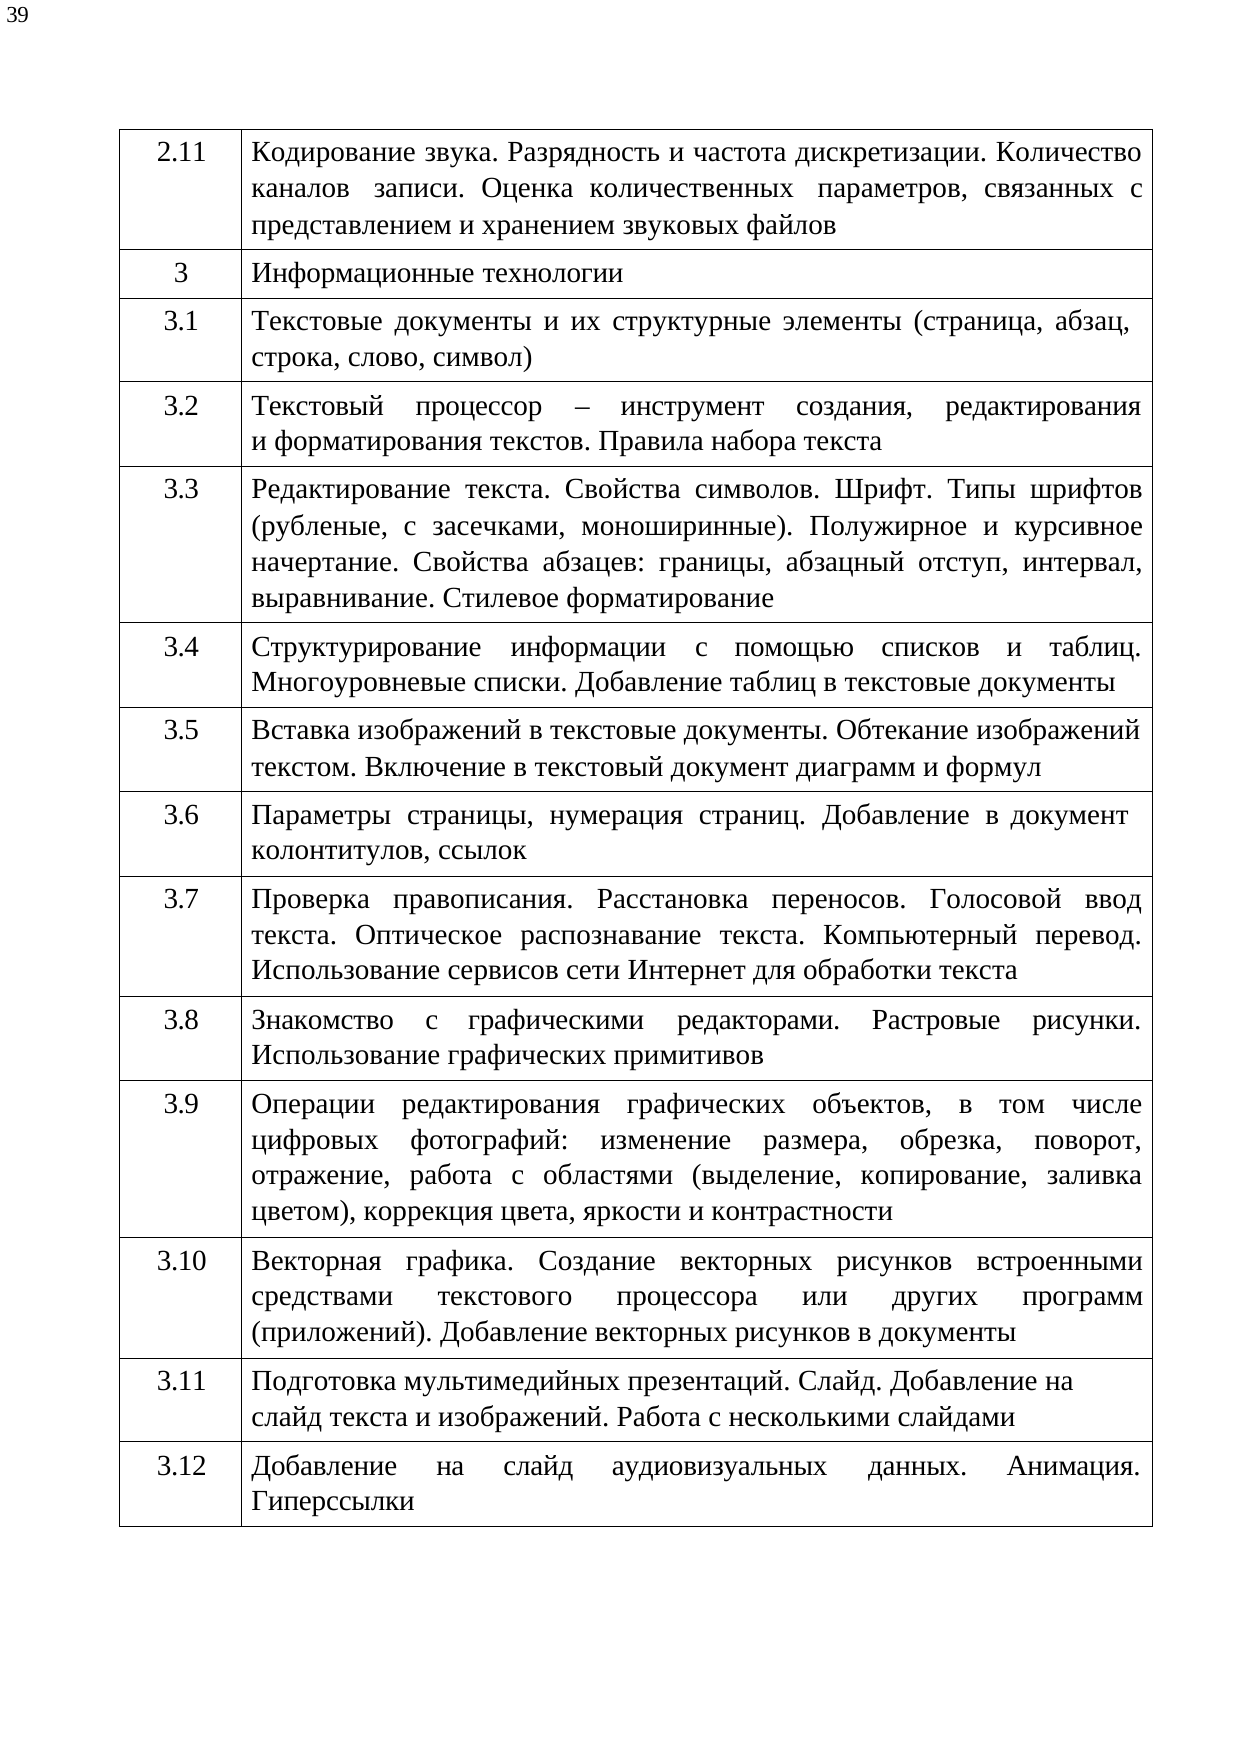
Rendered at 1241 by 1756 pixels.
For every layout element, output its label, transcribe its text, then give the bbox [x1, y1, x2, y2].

table_cell 3.12 [120, 1442, 241, 1526]
table_cell Подготовка мультимедийных презентаций. Слайд. Добавление на слайд текста и изображений. Работа с несколькими слайдами [242, 1359, 1152, 1441]
table_cell Операции редактирования графических объектов, в том числе цифровых фотографий: изменение размера, обрезка, поворот, отражение, работа с областями (выделение, копирование, заливка цветом), коррекция цвета, яркости и контрастности [242, 1081, 1152, 1237]
table_cell 3.8 [120, 997, 241, 1080]
table_cell Проверка правописания. Расстановка переносов. Голосовой ввод текста. Оптическое распознавание текста. Компьютерный перевод. Использование сервисов сети Интернет для обработки текста [242, 877, 1152, 996]
table_cell 3.4 [120, 623, 241, 707]
table_cell 3.5 [120, 708, 241, 791]
table_cell Векторная графика. Создание векторных рисунков встроенными средствами текстового процессора или других программ (приложений). Добавление векторных рисунков в документы [242, 1238, 1152, 1357]
table_cell 3.3 [120, 467, 241, 622]
table_cell 3.10 [120, 1238, 241, 1357]
table_header Кодирование звука. Разрядность и частота дискретизации. Количество каналов записи. Оценка количественных параметров, связанных с представлением и хранением звуковых файлов [242, 130, 1152, 249]
table_cell 3.1 [120, 299, 241, 381]
table_cell 3.6 [120, 792, 241, 876]
table_cell Текстовые документы и их структурные элементы (страница, абзац, строка, слово, символ) [242, 299, 1152, 381]
table_cell Информационные технологии [242, 250, 1152, 298]
table_cell Редактирование текста. Свойства символов. Шрифт. Типы шрифтов (рубленые, с засечками, моноширинные). Полужирное и курсивное начертание. Свойства абзацев: границы, абзацный отступ, интервал, выравнивание. Стилевое форматирование [242, 467, 1152, 622]
table_cell Добавление на слайд аудиовизуальных данных. Анимация. Гиперссылки [242, 1442, 1152, 1526]
table_cell Вставка изображений в текстовые документы. Обтекание изображений текстом. Включение в текстовый документ диаграмм и формул [242, 708, 1152, 791]
table_header 2.11 [120, 130, 241, 249]
table_cell Структурирование информации с помощью списков и таблиц. Многоуровневые списки. Добавление таблиц в текстовые документы [242, 623, 1152, 707]
table_cell 3.9 [120, 1081, 241, 1237]
table_cell 3.7 [120, 877, 241, 996]
table_cell Текстовый процессор – инструмент создания, редактирования и форматирования текстов. Правила набора текста [242, 382, 1152, 466]
table_cell 3.2 [120, 382, 241, 466]
table_cell 3.11 [120, 1359, 241, 1441]
table_cell Знакомство с графическими редакторами. Растровые рисунки. Использование графических примитивов [242, 997, 1152, 1080]
table_cell 3 [120, 250, 241, 298]
table_cell Параметры страницы, нумерация страниц. Добавление в документ колонтитулов, ссылок [242, 792, 1152, 876]
